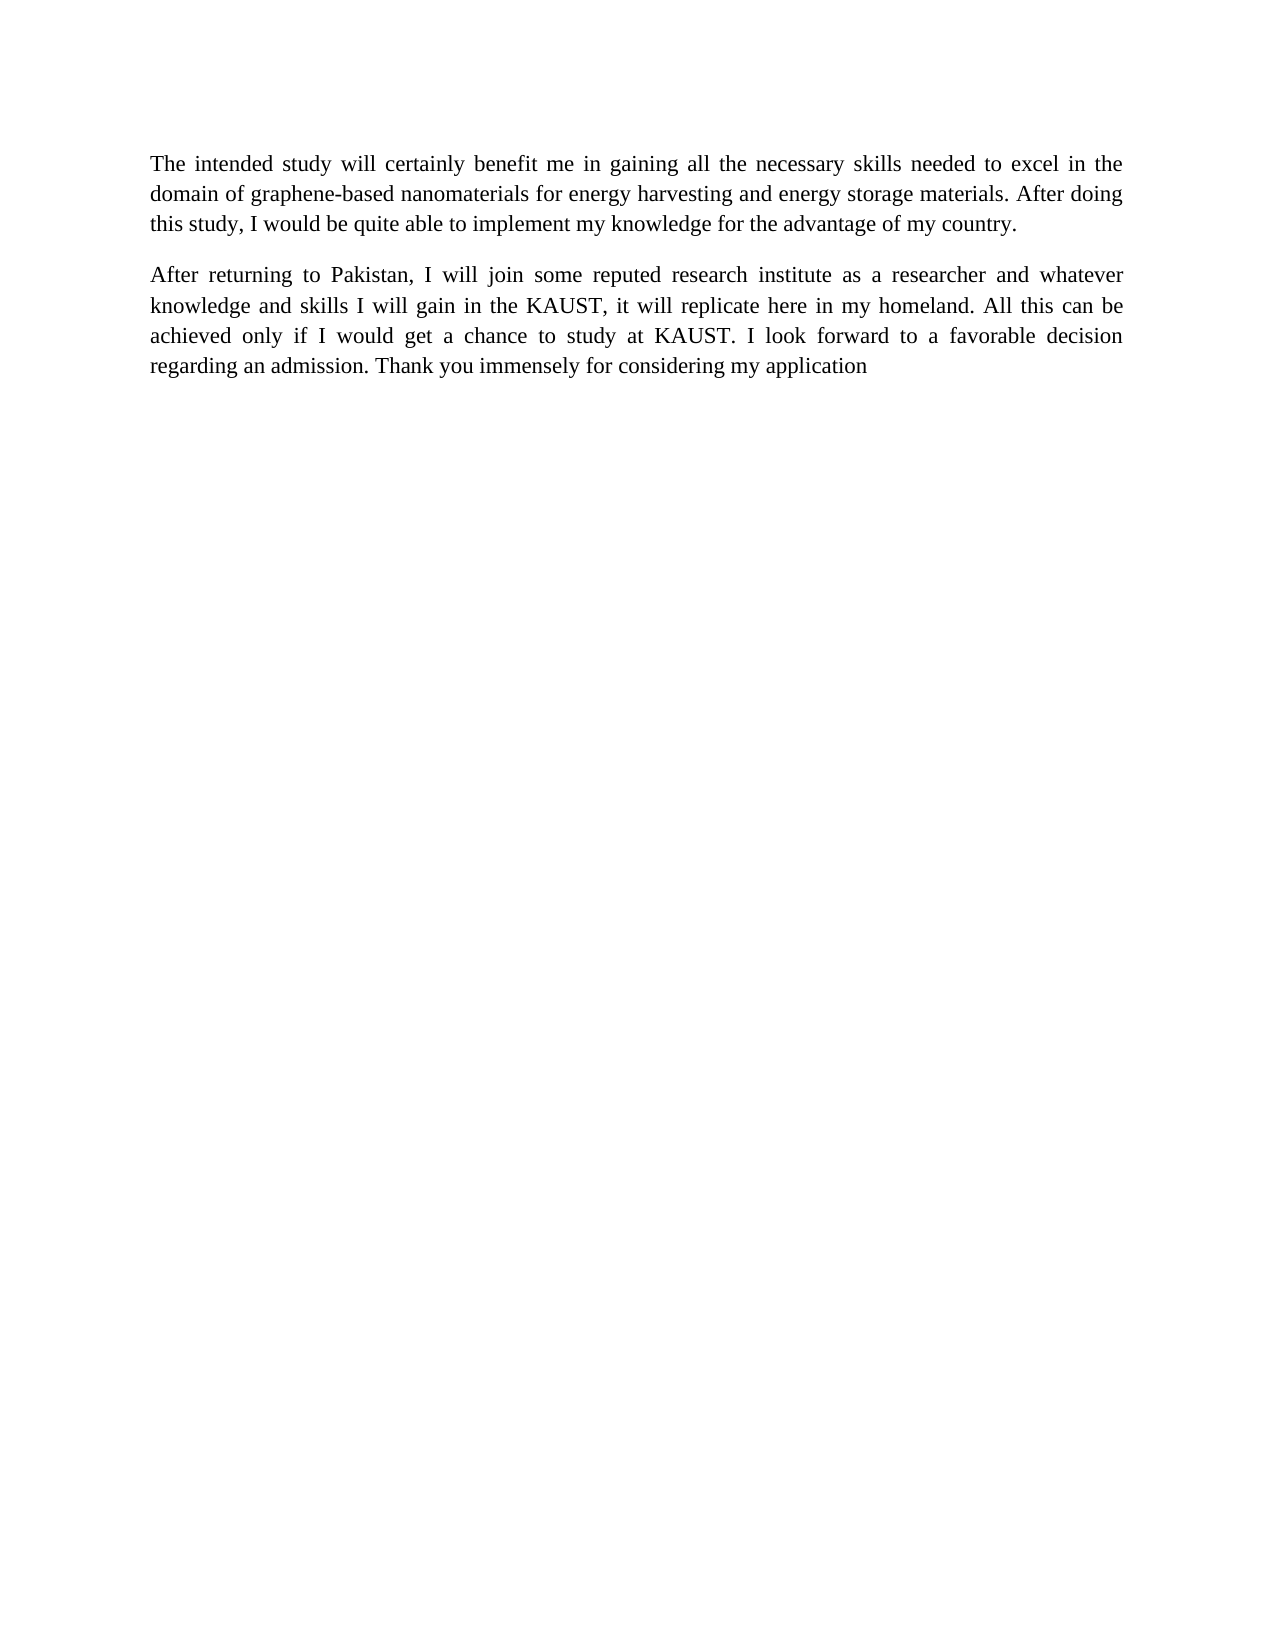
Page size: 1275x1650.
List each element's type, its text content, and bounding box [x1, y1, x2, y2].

text After returning to Pakistan, I will join some reputed research institute as a researcher and whatever knowledge and skills I will gain in the KAUST, it will replicate here in my homeland. All this can be achieved only if I would get a chance to study at KAUST. I look forward to a favorable decision regarding an admission. Thank you immensely for considering my application [150, 261, 1125, 378]
text The intended study will certainly benefit me in gaining all the necessary skills needed to excel in the domain of graphene-based nanomaterials for energy harvesting and energy storage materials. After doing this study, I would be quite able to implement my knowledge for the advantage of my country. [150, 150, 1125, 237]
